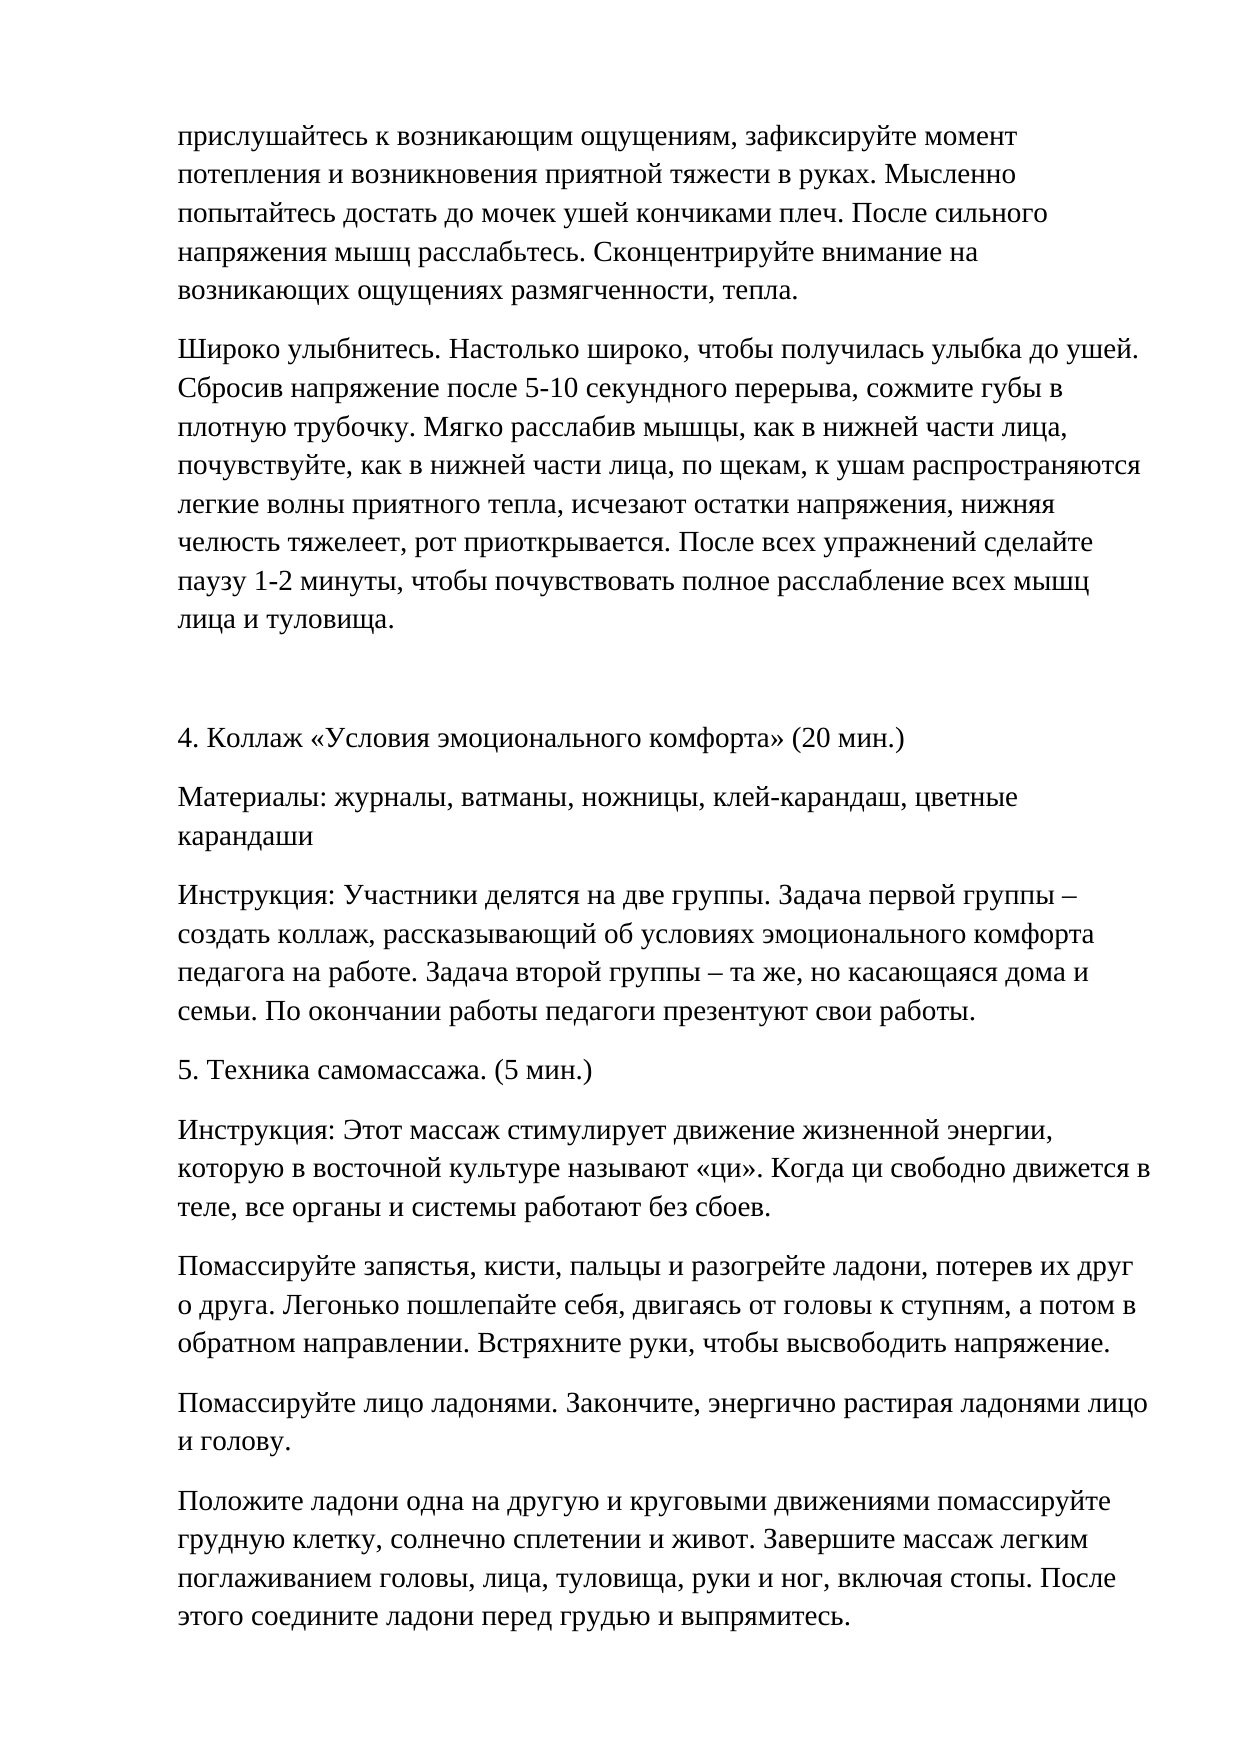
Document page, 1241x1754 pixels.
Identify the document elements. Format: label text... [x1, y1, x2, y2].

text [177, 118, 1152, 306]
text Широко улыбнитесь. Настолько широко, чтобы получилась улыбка до ушей. Сбросив напряжение после 5-10 секундного перерыва, сожмите губы в плотную трубочку. Мягко расслабив мышцы, как в нижней части лица, почувствуйте, как в нижней части лица, по щекам, к ушам распространяются легкие волны приятного тепла, исчезают остатки напряжения, нижняя челюсть тяжелеет, рот приоткрывается. После всех упражнений сделайте паузу 1-2 минуты, чтобы почувствовать полное расслабление всех мышц лица и туловища. [177, 332, 1152, 635]
text 4. Коллаж «Условия эмоционального комфорта» (20 мин.) [177, 720, 1152, 754]
text Положите ладони одна на другую и круговыми движениями помассируйте грудную клетку, солнечно сплетении и живот. Завершите массаж легким поглаживанием головы, лица, туловища, руки и ног, включая стопы. После этого соедините ладони перед грудью и выпрямитесь. [177, 1483, 1152, 1632]
text Материалы: журналы, ватманы, ножницы, клей-карандаш, цветные карандаши [177, 779, 1152, 852]
text Помассируйте запястья, кисти, пальцы и разогрейте ладони, потерев их друг о друга. Легонько пошлепайте себя, двигаясь от головы к ступням, а потом в обратном направлении. Встряхните руки, чтобы высвободить напряжение. [177, 1248, 1152, 1359]
text Инструкция: Участники делятся на две группы. Задача первой группы – создать коллаж, рассказывающий об условиях эмоционального комфорта педагога на работе. Задача второй группы – та же, но касающаяся дома и семьи. По окончании работы педагоги презентуют свои работы. [177, 877, 1152, 1027]
text 5. Техника самомассажа. (5 мин.) [177, 1052, 1152, 1086]
text Помассируйте лицо ладонями. Закончите, энергично растирая ладонями лицо и голову. [177, 1385, 1152, 1457]
text Инструкция: Этот массаж стимулирует движение жизненной энергии, которую в восточной культуре называют «ци». Когда ци свободно движется в теле, все органы и системы работают без сбоев. [177, 1112, 1152, 1222]
